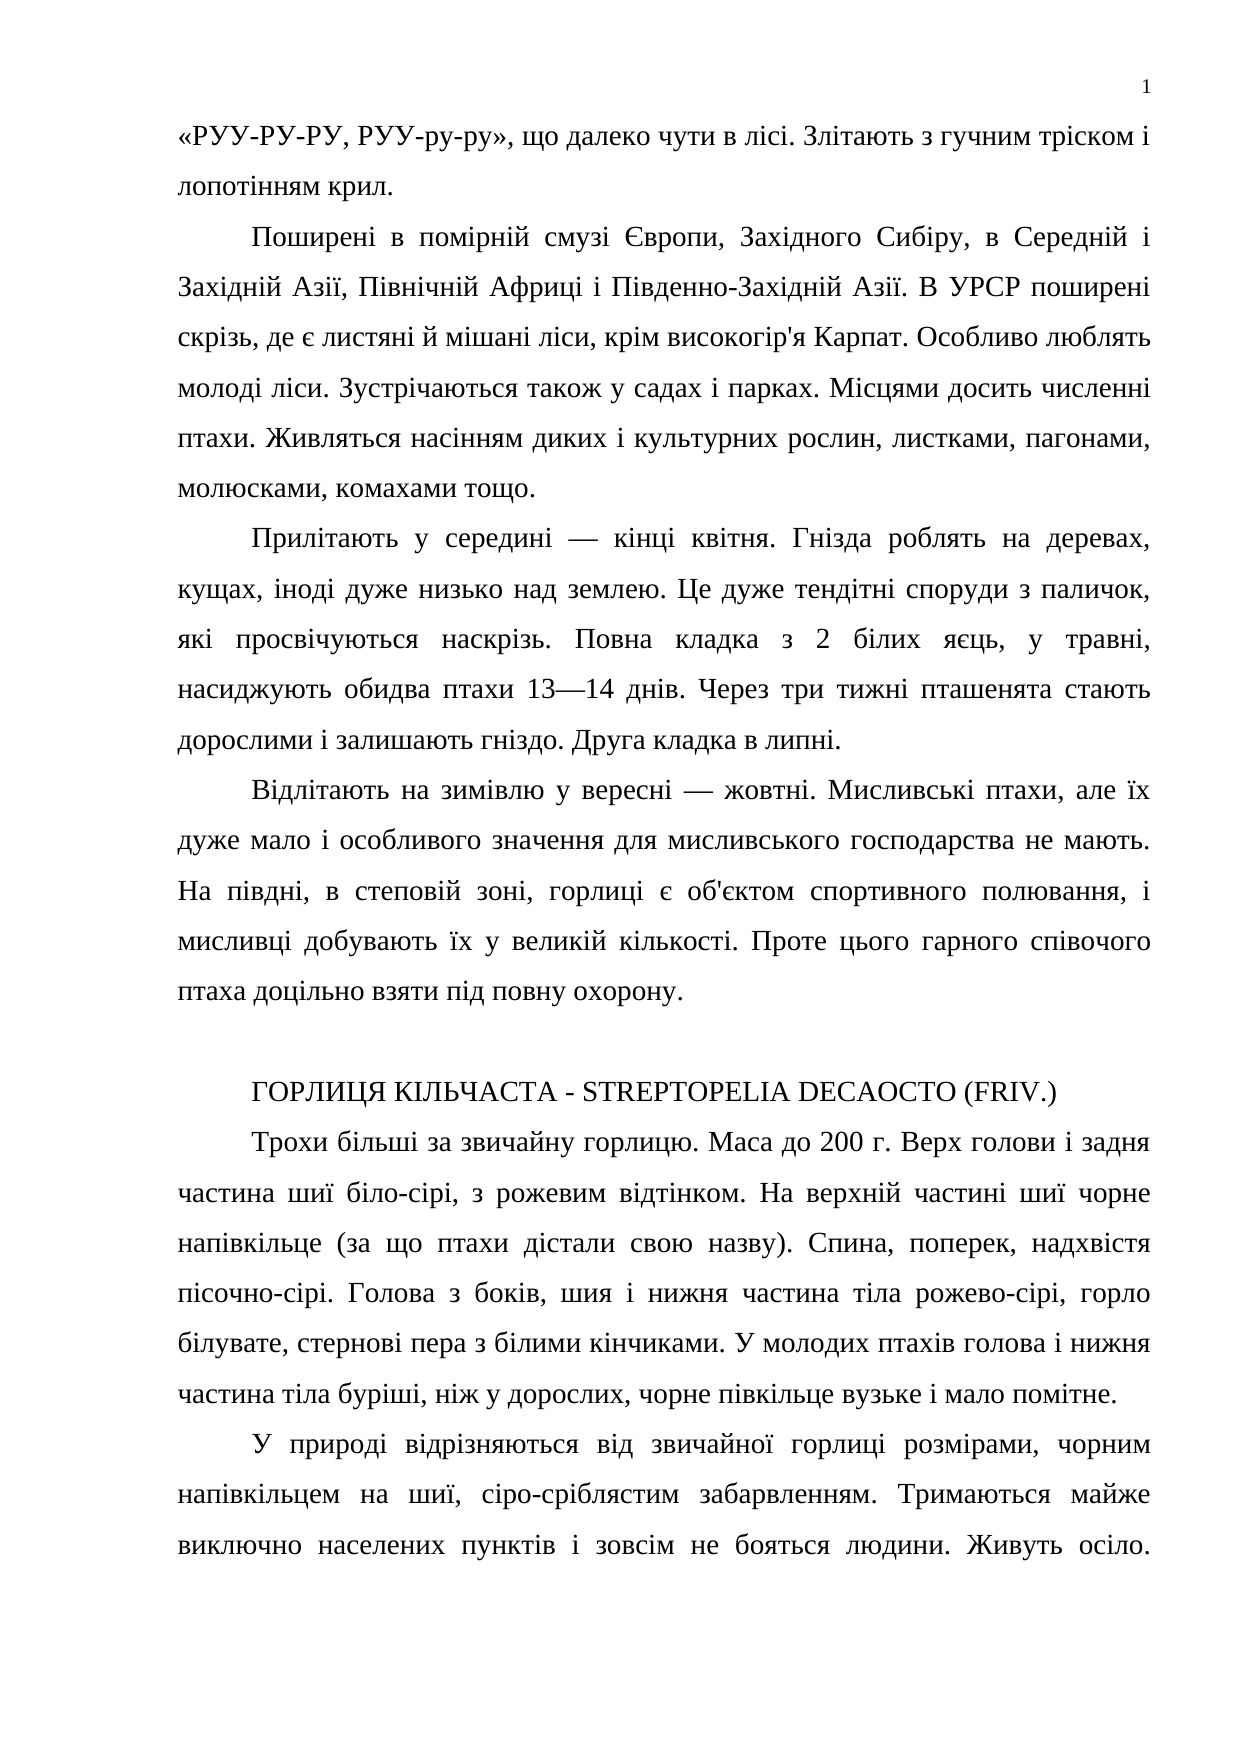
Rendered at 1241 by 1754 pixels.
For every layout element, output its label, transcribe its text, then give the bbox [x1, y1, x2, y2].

text ГОРЛИЦЯ КІЛЬЧАСТА - STREPTOPELIA DECAOCTO (FRIV.) [177, 1074, 1152, 1108]
text Поширені в помірній смузі Європи, Західного Сибіру, в Середній і Західній Азії, Північній Африці і Південно-Західній Азії. В УРСР поширені скрізь, де є листяні й мішані ліси, крім високогір'я Карпат. Особливо люблять молоді ліси. Зустрічаються також у садах і парках. Місцями досить численні птахи. Живляться насінням диких і культурних рослин, листками, пагонами, молюсками, комахами тощо. [177, 219, 1152, 504]
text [177, 118, 1152, 202]
text Відлітають на зимівлю у вересні — жовтні. Мисливські птахи, але їх дуже мало і особливого значення для мисливського господарства не мають. На півдні, в степовій зоні, горлиці є об'єктом спортивного полювання, і мисливці добувають їх у великій кількості. Проте цього гарного співочого птаха доцільно взяти під повну охорону. [177, 772, 1152, 1007]
text Трохи більші за звичайну горлицю. Маса до 200 г. Верх голови і задня частина шиї біло-сірі, з рожевим відтінком. На верхній частині шиї чорне напівкільце (за що птахи дістали свою назву). Спина, поперек, надхвістя пісочно-сірі. Голова з боків, шия і нижня частина тіла рожево-сірі, горло білувате, стернові пера з білими кінчиками. У молодих птахів голова і нижня частина тіла буріші, ніж у дорослих, чорне півкільце вузьке і мало помітне. [177, 1124, 1152, 1409]
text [177, 1426, 1152, 1560]
text Прилітають у середині — кінці квітня. Гнізда роблять на деревах, кущах, іноді дуже низько над землею. Це дуже тендітні споруди з паличок, які просвічуються наскрізь. Повна кладка з 2 білих яєць, у травні, насиджують обидва птахи 13—14 днів. Через три тижні пташенята стають дорослими і залишають гніздо. Друга кладка в липні. [177, 521, 1152, 755]
